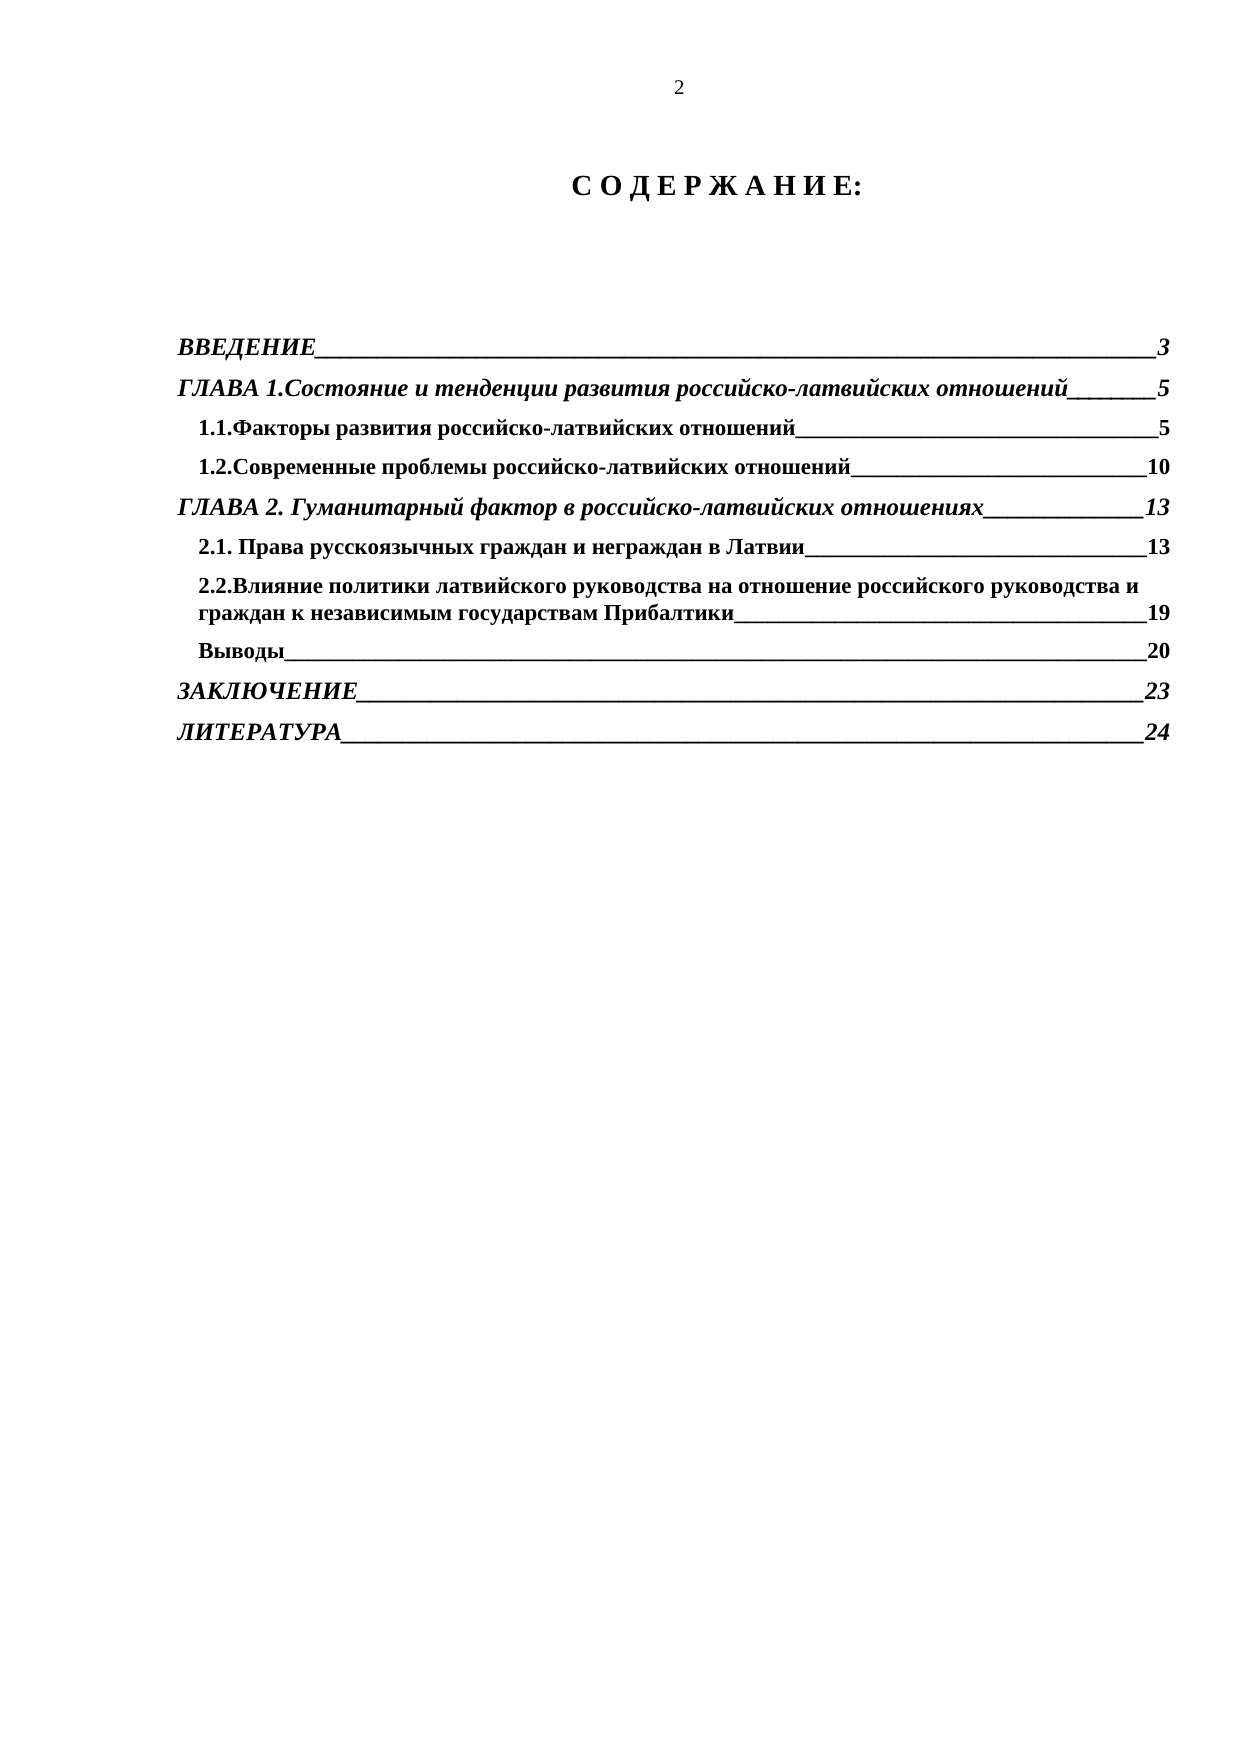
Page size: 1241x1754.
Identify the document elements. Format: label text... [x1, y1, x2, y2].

text С О Д Е Р Ж А Н И Е: [177, 168, 1181, 202]
text ЗАКЛЮЧЕНИЕ 23 [177, 676, 1181, 705]
text ЛИТЕРАТУРА 24 [177, 717, 1181, 746]
text ГЛАВА 2. Гуманитарный фактор в российско-латвийских отношениях 13 [177, 492, 1181, 521]
text ВВЕДЕНИЕ 3 [177, 332, 1181, 361]
text 1.2.Современные проблемы российско-латвийских отношений 10 [198, 453, 1181, 479]
text Выводы 20 [198, 637, 1181, 664]
text 2.2.Влияние политики латвийского руководства на отношение российского руководства и граждан к независимым государствам Прибалтики 19 [198, 572, 1181, 625]
text ГЛАВА 1.Состояние и тенденции развития российско-латвийских отношений 5 [177, 373, 1181, 402]
text 2.1. Права русскоязычных граждан и неграждан в Латвии 13 [198, 533, 1181, 560]
text 1.1.Факторы развития российско-латвийских отношений 5 [198, 414, 1181, 441]
